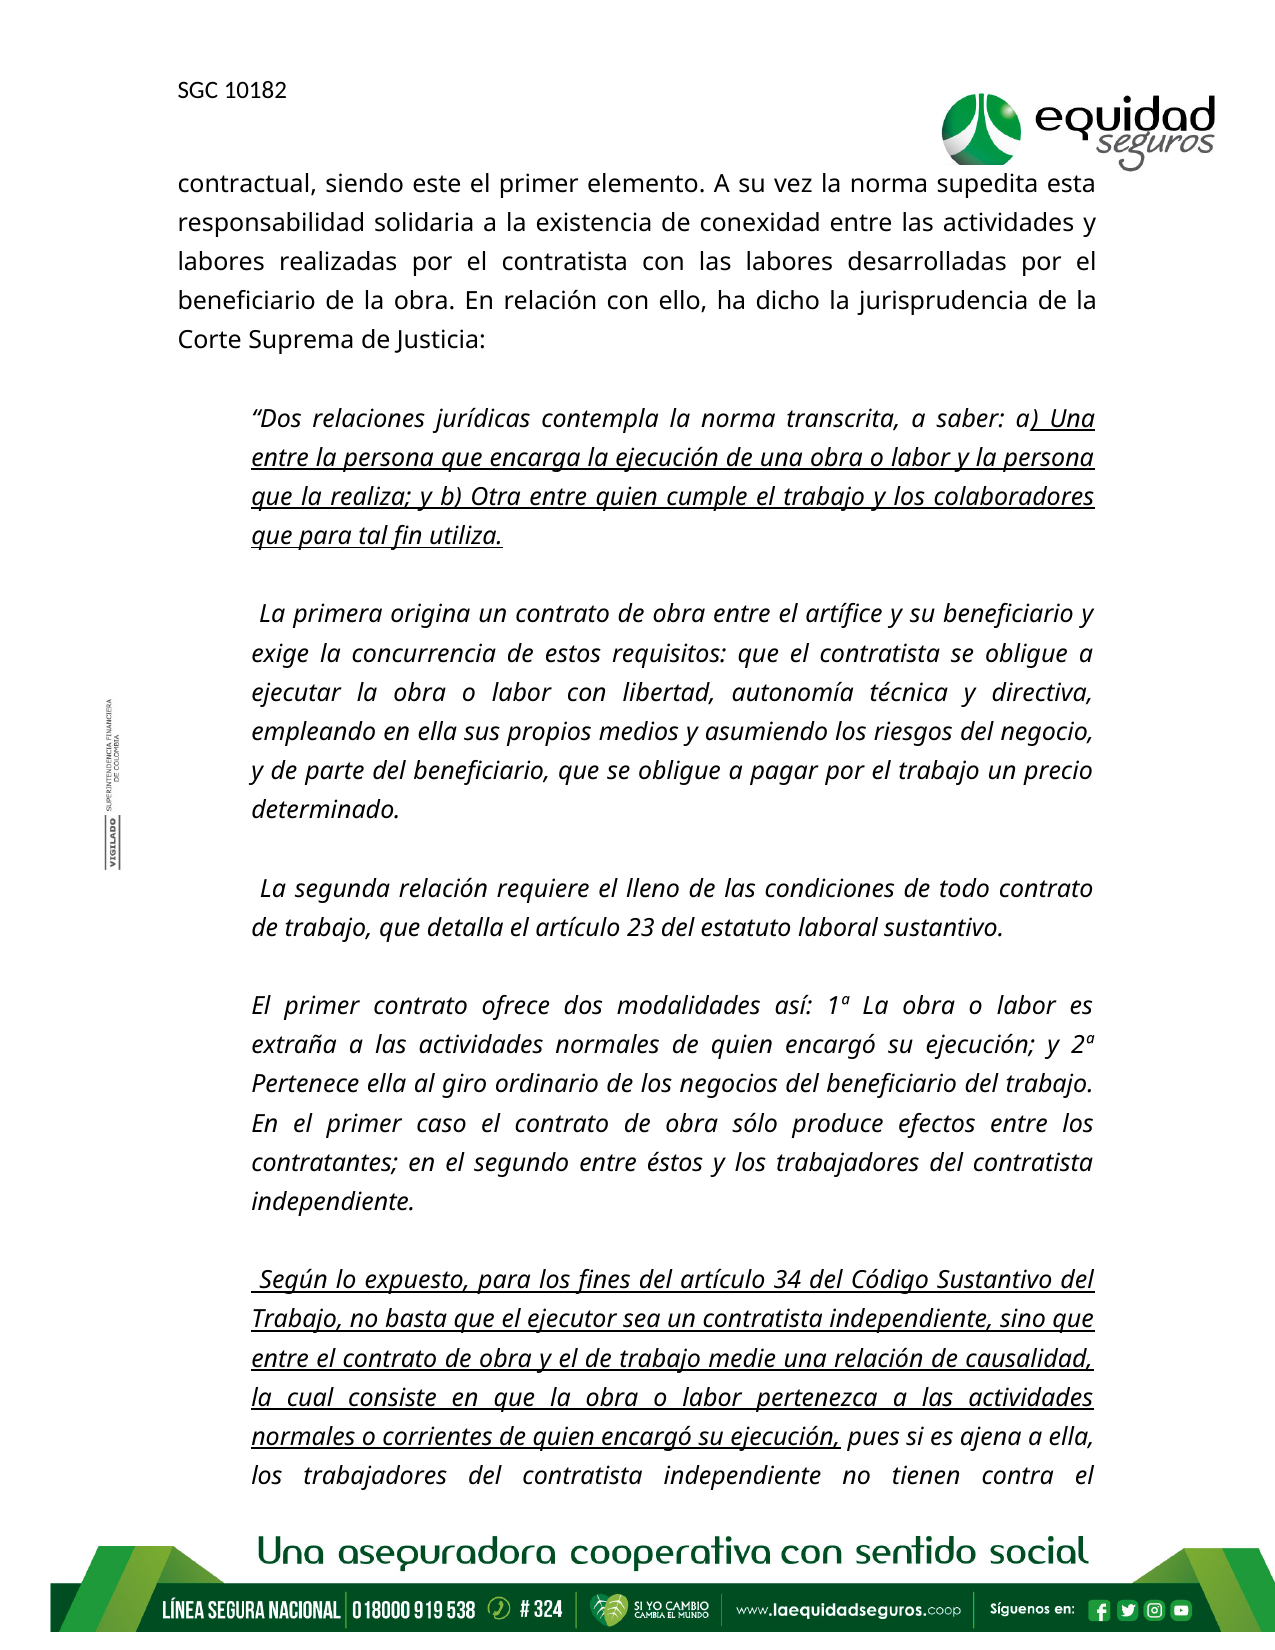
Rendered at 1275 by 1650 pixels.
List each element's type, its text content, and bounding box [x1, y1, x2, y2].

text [251, 1262, 1098, 1492]
text El primer contrato ofrece dos modalidades así: 1ª La obra o labor es extraña a las actividades normales de quien encargó su ejecución; y 2ª Pertenece ella al giro ordinario de los negocios del beneficiario del trabajo. En el primer caso el contrato de obra sólo produce efectos entre los contratantes; en el segundo entre éstos y los trabajadores del contratista independiente. [251, 988, 1098, 1218]
text “Dos relaciones jurídicas contempla la norma transcrita, a saber: a) Una entre la persona que encarga la ejecución de una obra o labor y la persona que la realiza; y b) Otra entre quien cumple el trabajo y los colaboradores que para tal fin utiliza. [251, 400, 1098, 552]
text La segunda relación requiere el lleno de las condiciones de todo contrato de trabajo, que detalla el artículo 23 del estatuto laboral sustantivo. [251, 870, 1098, 943]
picture [50, 14, 1275, 1632]
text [177, 165, 1098, 356]
text La primera origina un contrato de obra entre el artífice y su beneficiario y exige la concurrencia de estos requisitos: que el contratista se obligue a ejecutar la obra o labor con libertad, autonomía técnica y directiva, empleando en ella sus propios medios y asumiendo los riesgos del negocio, y de parte del beneficiario, que se obligue a pagar por el trabajo un precio determinado. [251, 596, 1098, 826]
